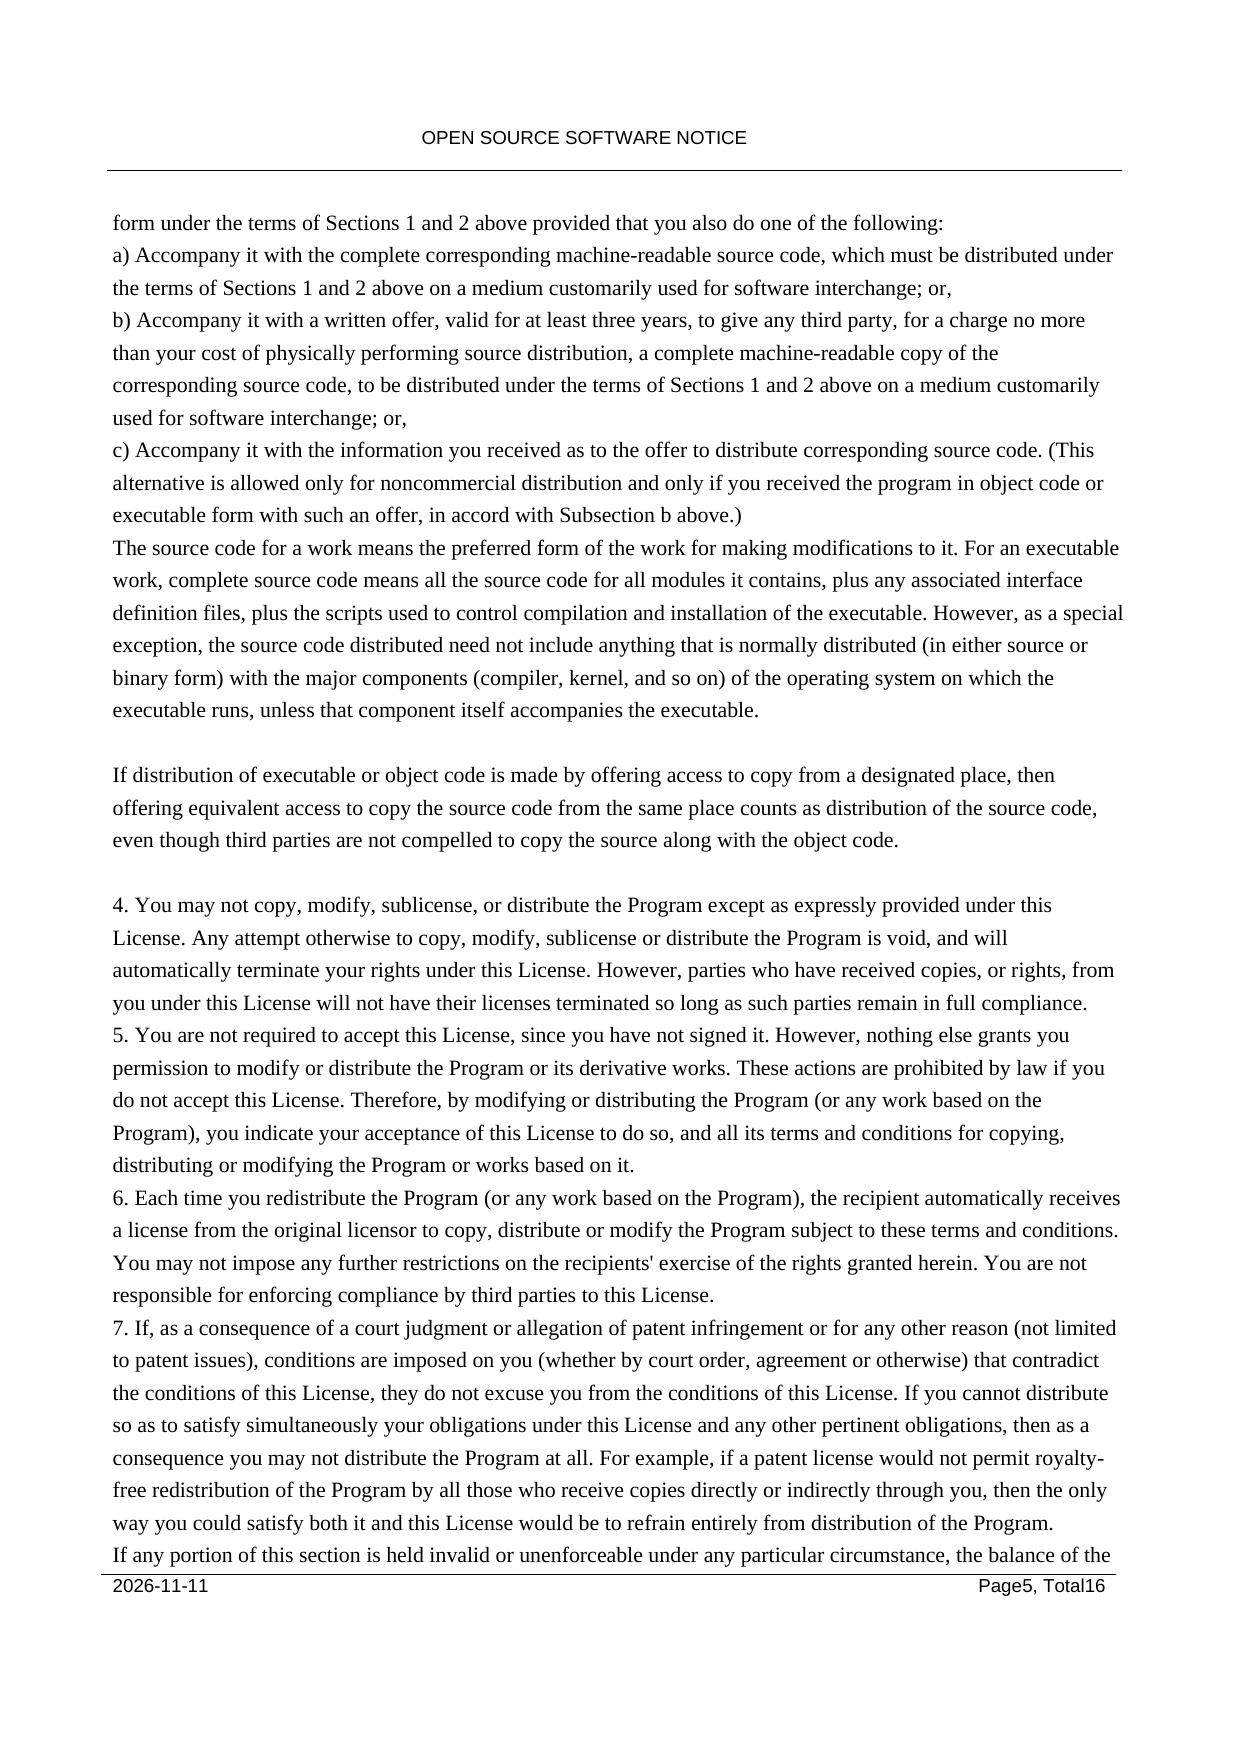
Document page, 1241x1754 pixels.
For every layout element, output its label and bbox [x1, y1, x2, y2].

text [112, 206, 1128, 1571]
